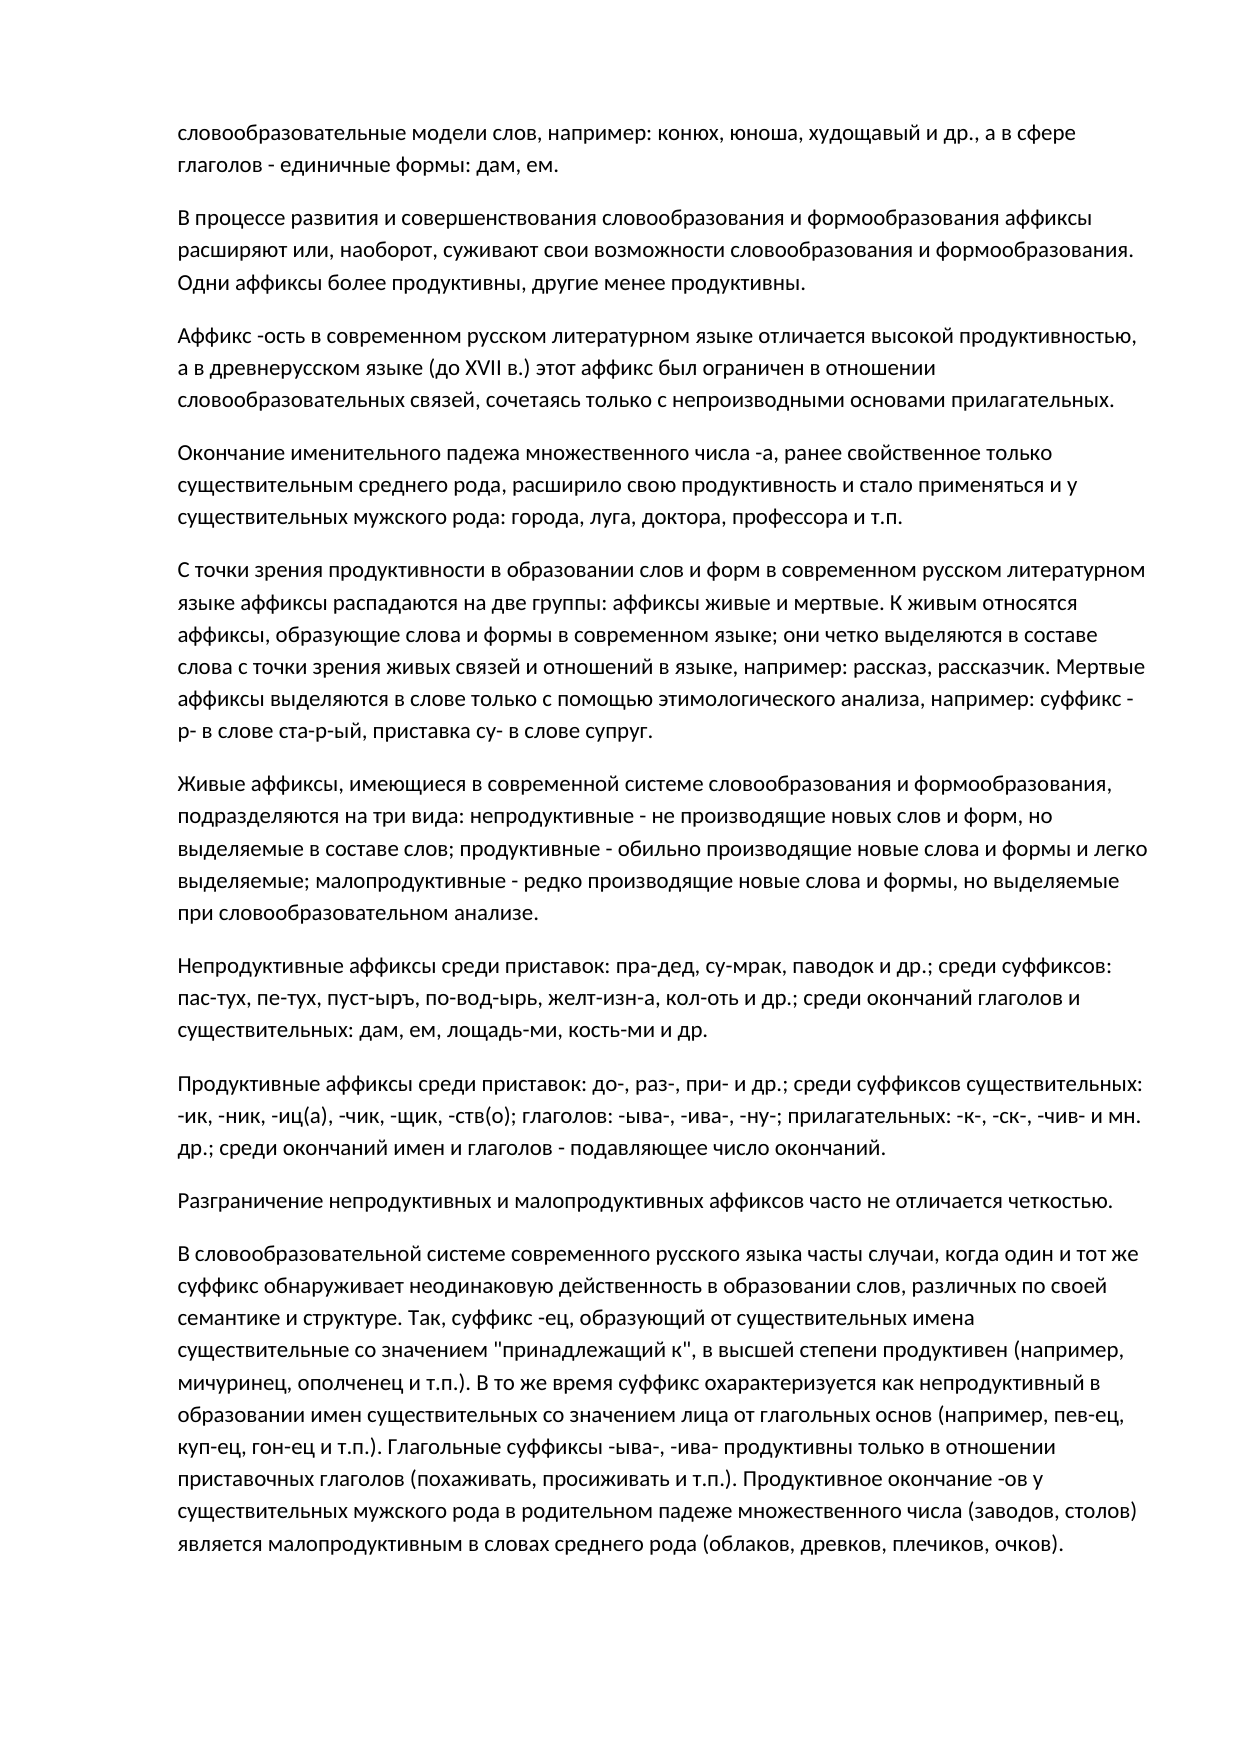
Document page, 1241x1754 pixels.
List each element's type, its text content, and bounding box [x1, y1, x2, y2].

text Живые аффиксы, имеющиеся в современной системе словообразования и формообразования, подразделяются на три вида: непродуктивные - не производящие новых слов и форм, но выделяемые в составе слов; продуктивные - обильно производящие новые слова и формы и легко выделяемые; малопродуктивные - редко производящие новые слова и формы, но выделяемые при словообразовательном анализе. [177, 769, 1152, 926]
text Непродуктивные аффиксы среди приставок: пра-дед, су-мрак, паводок и др.; среди суффиксов: пас-тух, пе-тух, пуст-ыръ, по-вод-ырь, желт-изн-а, кол-оть и др.; среди окончаний глаголов и существительных: дам, ем, лощадь-ми, кость-ми и др. [177, 951, 1152, 1044]
text Разграничение непродуктивных и малопродуктивных аффиксов часто не отличается четкостью. [177, 1186, 1152, 1214]
text В процессе развития и совершенствования словообразования и формообразования аффиксы расширяют или, наоборот, суживают свои возможности словообразования и формообразования. Одни аффиксы более продуктивны, другие менее продуктивны. [177, 203, 1152, 296]
text Окончание именительного падежа множественного числа -а, ранее свойственное только существительным среднего рода, расширило свою продуктивность и стало применяться и у существительных мужского рода: города, луга, доктора, профессора и т.п. [177, 438, 1152, 531]
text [177, 118, 1152, 178]
text Аффикс -ость в современном русском литературном языке отличается высокой продуктивностью, а в древнерусском языке (до XVII в.) этот аффикс был ограничен в отношении словообразовательных связей, сочетаясь только с непроизводными основами прилагательных. [177, 321, 1152, 413]
text С точки зрения продуктивности в образовании слов и форм в современном русском литературном языке аффиксы распадаются на две группы: аффиксы живые и мертвые. К живым относятся аффиксы, образующие слова и формы в современном языке; они четко выделяются в составе слова с точки зрения живых связей и отношений в языке, например: рассказ, рассказчик. Мертвые аффиксы выделяются в слове только с помощью этимологического анализа, например: суффикс -р- в слове ста-р-ый, приставка су- в слове супруг. [177, 556, 1152, 744]
text Продуктивные аффиксы среди приставок: до-, раз-, при- и др.; среди суффиксов существительных: -ик, -ник, -иц(а), -чик, -щик, -ств(о); глаголов: -ыва-, -ива-, -ну-; прилагательных: -к-, -ск-, -чив- и мн. др.; среди окончаний имен и глаголов - подавляющее число окончаний. [177, 1069, 1152, 1161]
text В словообразовательной системе современного русского языка часты случаи, когда один и тот же суффикс обнаруживает неодинаковую действенность в образовании слов, различных по своей семантике и структуре. Так, суффикс -ец, образующий от существительных имена существительные со значением "принадлежащий к", в высшей степени продуктивен (например, мичуринец, ополченец и т.п.). В то же время суффикс охарактеризуется как непродуктивный в образовании имен существительных со значением лица от глагольных основ (например, пев-ец, куп-ец, гон-ец и т.п.). Глагольные суффиксы -ыва-, -ива- продуктивны только в отношении приставочных глаголов (похаживать, просиживать и т.п.). Продуктивное окончание -ов у существительных мужского рода в родительном падеже множественного числа (заводов, столов) является малопродуктивным в словах среднего рода (облаков, древков, плечиков, очков). [177, 1239, 1152, 1557]
